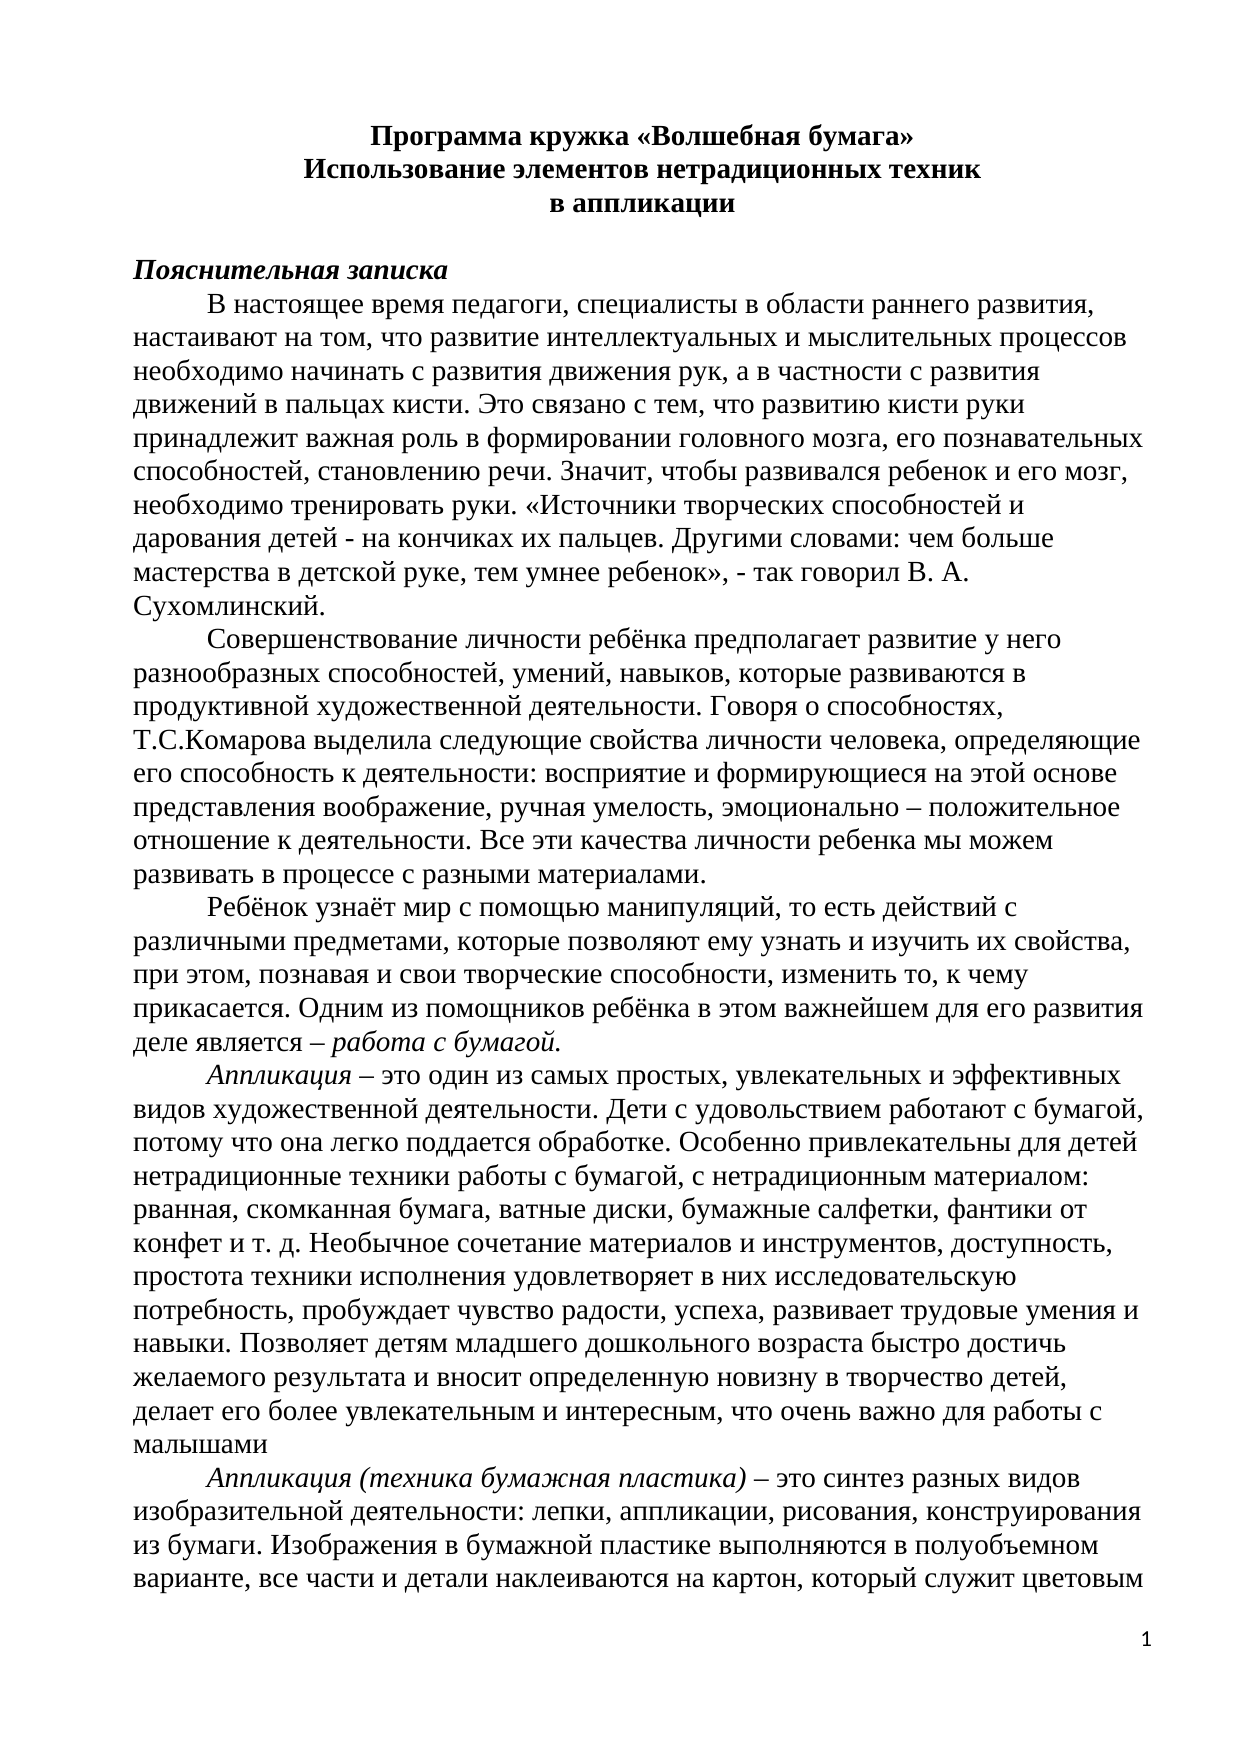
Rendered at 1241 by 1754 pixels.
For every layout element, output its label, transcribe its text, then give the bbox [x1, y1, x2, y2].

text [133, 1460, 1152, 1594]
text В настоящее время педагоги, специалисты в области раннего развития, настаивают на том, что развитие интеллектуальных и мыслительных процессов необходимо начинать с развития движения рук, а в частности с развития движений в пальцах кисти. Это связано с тем, что развитию кисти руки принадлежит важная роль в формировании головного мозга, его познавательных способностей, становлению речи. Значит, чтобы развивался ребенок и его мозг, необходимо тренировать руки. «Источники творческих способностей и дарования детей - на кончиках их пальцев. Другими словами: чем больше мастерства в детской руке, тем умнее ребенок», - так говорил В. А. Сухомлинский. [133, 286, 1152, 621]
text Совершенствование личности ребёнка предполагает развитие у него разнообразных способностей, умений, навыков, которые развиваются в продуктивной художественной деятельности. Говоря о способностях, Т.С.Комарова выделила следующие свойства личности человека, определяющие его способность к деятельности: восприятие и формирующиеся на этой основе представления воображение, ручная умелость, эмоционально – положительное отношение к деятельности. Все эти качества личности ребенка мы можем развивать в процессе с разными материалами. [133, 621, 1152, 889]
text Программа кружка «Волшебная бумага» [59, 118, 1152, 152]
text Пояснительная записка [133, 252, 1152, 286]
text в аппликации [59, 185, 1152, 219]
text Аппликация – это один из самых простых, увлекательных и эффективных видов художественной деятельности. Дети с удовольствием работают с бумагой, потому что она легко поддается обработке. Особенно привлекательны для детей нетрадиционные техники работы с бумагой, с нетрадиционным материалом: рванная, скомканная бумага, ватные диски, бумажные салфетки, фантики от конфет и т. д. Необычное сочетание материалов и инструментов, доступность, простота техники исполнения удовлетворяет в них исследовательскую потребность, пробуждает чувство радости, успеха, развивает трудовые умения и навыки. Позволяет детям младшего дошкольного возраста быстро достичь желаемого результата и вносит определенную новизну в творчество детей, делает его более увлекательным и интересным, что очень важно для работы с малышами [133, 1057, 1152, 1460]
text Ребёнок узнаёт мир с помощью манипуляций, то есть действий с различными предметами, которые позволяют ему узнать и изучить их свойства, при этом, познавая и свои творческие способности, изменить то, к чему прикасается. Одним из помощников ребёнка в этом важнейшем для его развития деле является – работа с бумагой. [133, 889, 1152, 1057]
text Использование элементов нетрадиционных техник [59, 152, 1152, 185]
